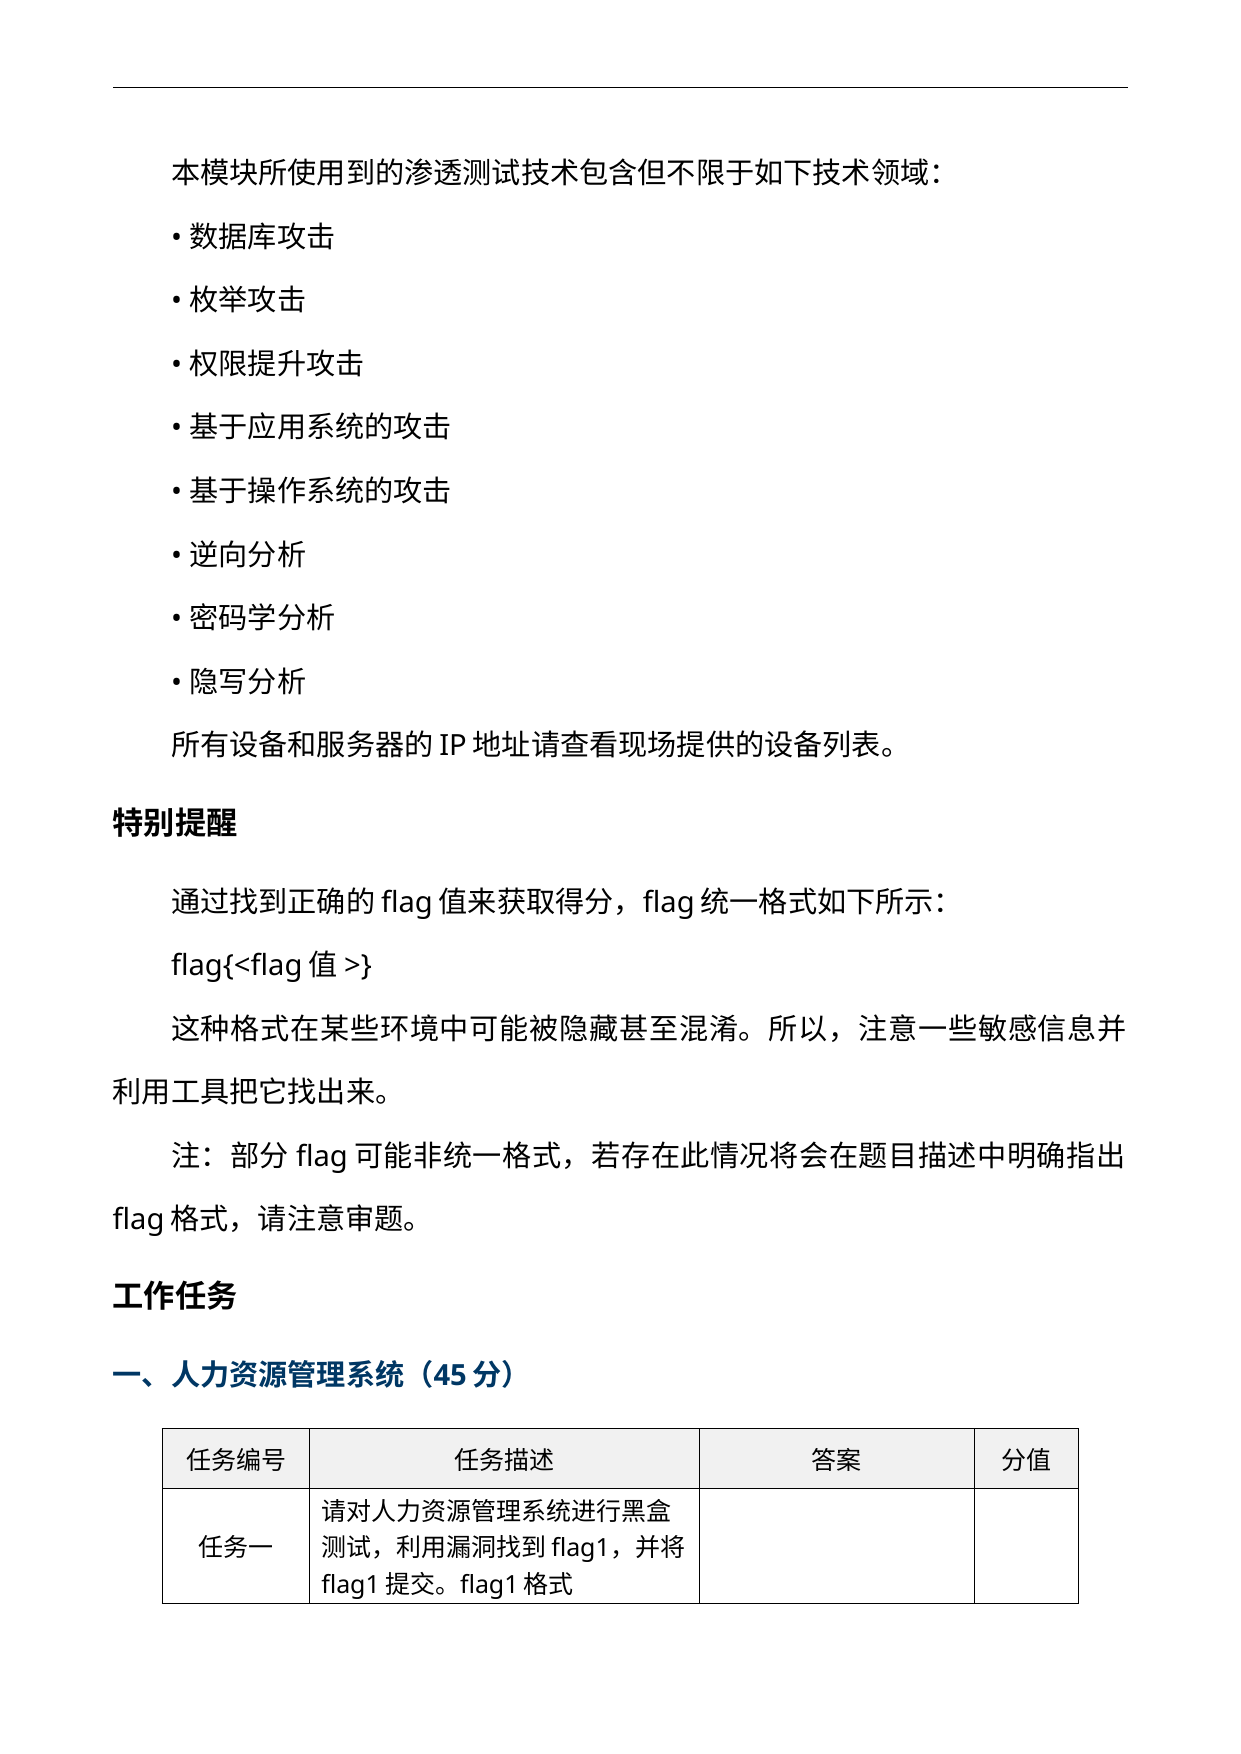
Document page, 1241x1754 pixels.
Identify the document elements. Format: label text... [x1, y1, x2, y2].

table_cell 任务一 [163, 1489, 309, 1603]
text • 基于操作系统的攻击 [112, 468, 1128, 510]
text 本模块所使用到的渗透测试技术包含但不限于如下技术领域： [112, 150, 1128, 192]
subtitle 工作任务 [112, 1272, 1128, 1317]
table_header 分值 [975, 1429, 1078, 1488]
text • 数据库攻击 [112, 213, 1128, 256]
text flag{<flag值 >} [112, 942, 1128, 984]
text • 枚举攻击 [112, 277, 1128, 319]
text • 逆向分析 [112, 531, 1128, 573]
text 注：部分flag可能非统一格式，若存在此情况将会在题目描述中明确指出flag格式，请注意审题。 [112, 1132, 1128, 1238]
text 通过找到正确的flag值来获取得分，flag统一格式如下所示： [112, 878, 1128, 921]
table_cell [700, 1489, 974, 1603]
text • 密码学分析 [112, 595, 1128, 637]
table_header 任务描述 [310, 1429, 699, 1488]
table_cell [310, 1489, 699, 1603]
table_cell [975, 1489, 1078, 1603]
subtitle 特别提醒 [112, 798, 1128, 843]
text • 权限提升攻击 [112, 341, 1128, 383]
text 这种格式在某些环境中可能被隐藏甚至混淆。所以，注意一些敏感信息并利用工具把它找出来。 [112, 1005, 1128, 1111]
text 所有设备和服务器的IP地址请查看现场提供的设备列表。 [112, 722, 1128, 764]
text • 隐写分析 [112, 658, 1128, 701]
text • 基于应用系统的攻击 [112, 404, 1128, 446]
table_header 任务编号 [163, 1429, 309, 1488]
subtitle 一、人力资源管理系统（45分） [112, 1352, 1128, 1394]
table_header 答案 [700, 1429, 974, 1488]
